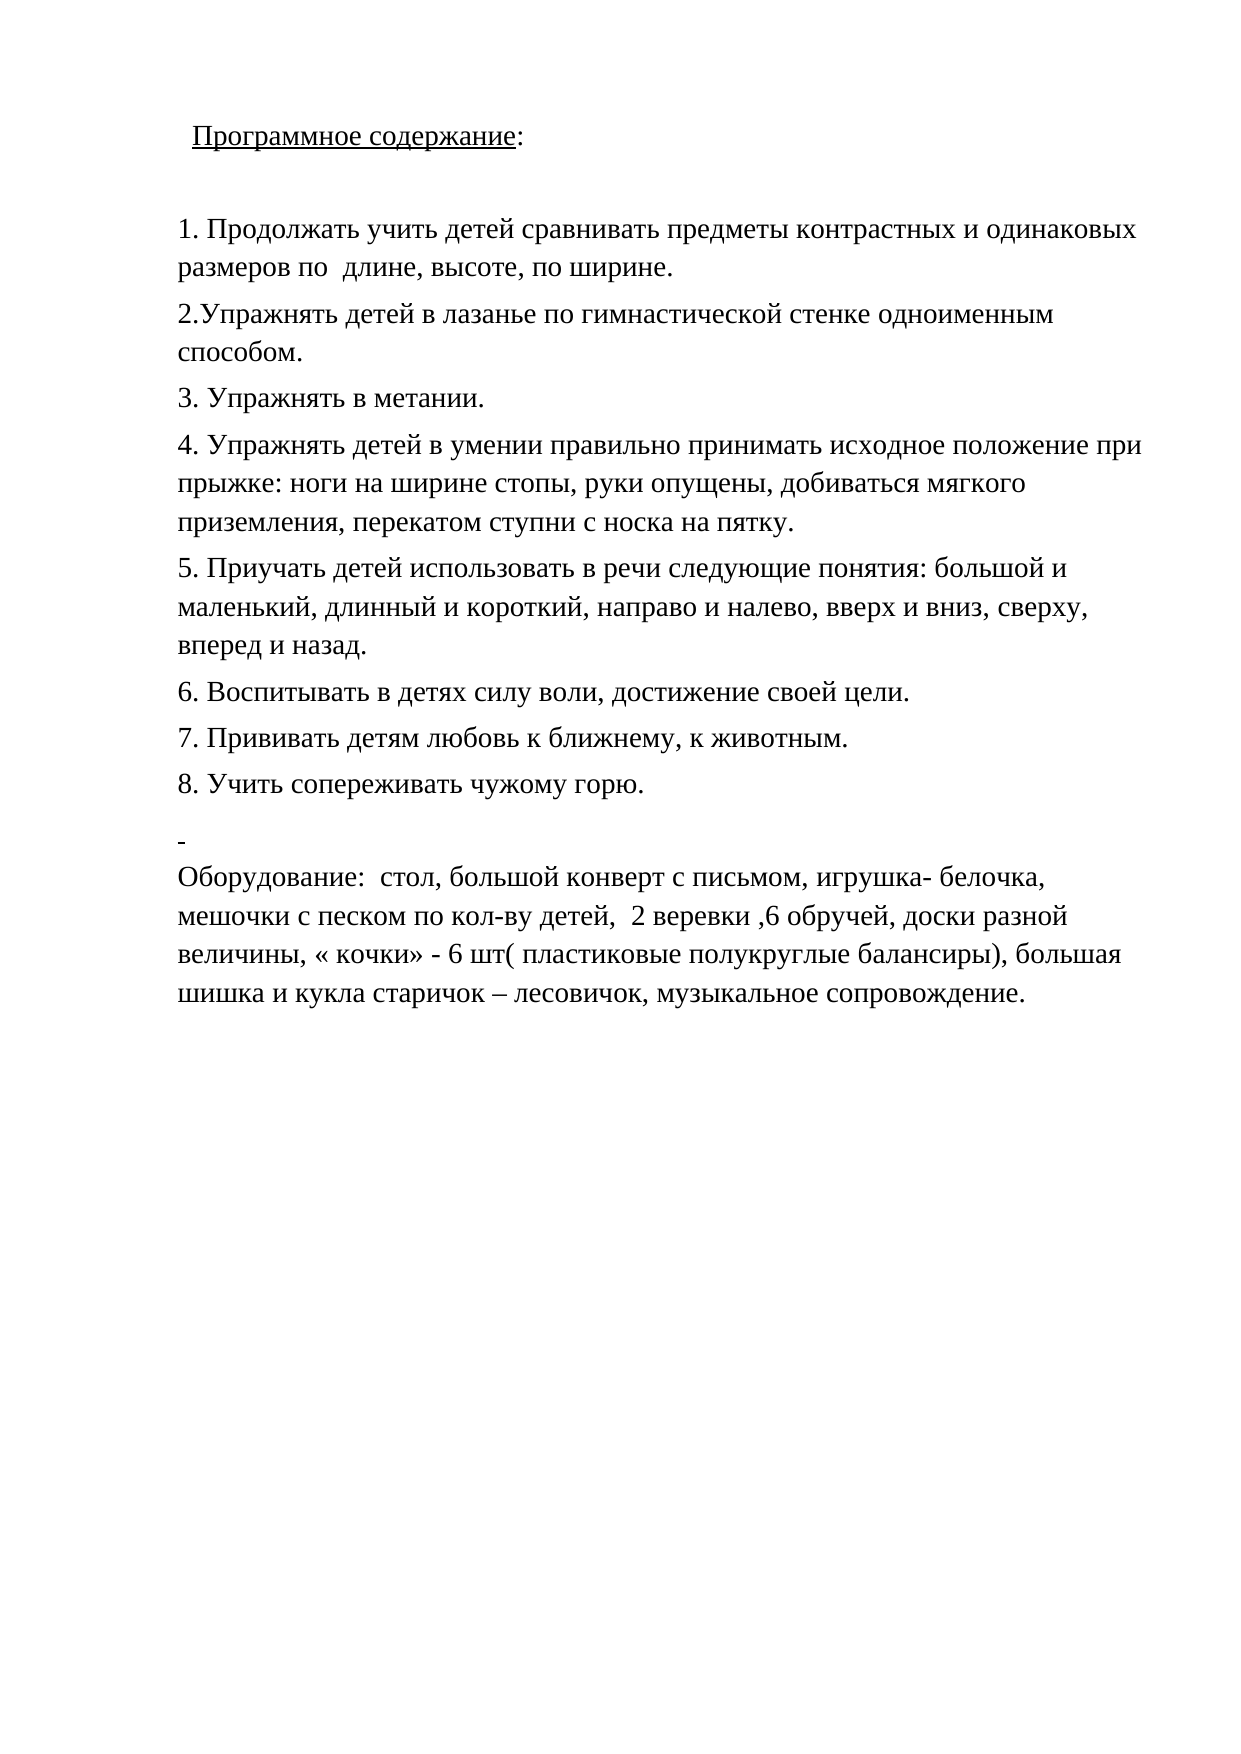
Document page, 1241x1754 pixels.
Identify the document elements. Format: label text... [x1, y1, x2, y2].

text 8. Учить сопереживать чужому горю. [177, 767, 1152, 800]
text 3. Упражнять в метании. [177, 381, 1152, 414]
text Программное содержание: [177, 118, 1152, 152]
text 5. Приучать детей использовать в речи следующие понятия: большой и маленький, длинный и короткий, направо и налево, вверх и вниз, сверху, вперед и назад. [177, 550, 1152, 661]
text Оборудование: стол, большой конверт с письмом, игрушка- белочка, мешочки с песком по кол-ву детей, 2 веревки ,6 обручей, доски разной величины, « кочки» - 6 шт( пластиковые полукруглые балансиры), большая шишка и кукла старичок – лесовичок, музыкальное сопровождение. [177, 859, 1152, 1008]
text 6. Воспитывать в детях силу воли, достижение своей цели. [177, 674, 1152, 707]
text 1. Продолжать учить детей сравнивать предметы контрастных и одинаковых размеров по длине, высоте, по ширине. [177, 211, 1152, 283]
text 4. Упражнять детей в умении правильно принимать исходное положение при прыжке: ноги на ширине стопы, руки опущены, добиваться мягкого приземления, перекатом ступни с носка на пятку. [177, 427, 1152, 538]
text 2.Упражнять детей в лазанье по гимнастической стенке одноименным способом. [177, 296, 1152, 368]
text 7. Прививать детям любовь к ближнему, к животным. [177, 720, 1152, 754]
